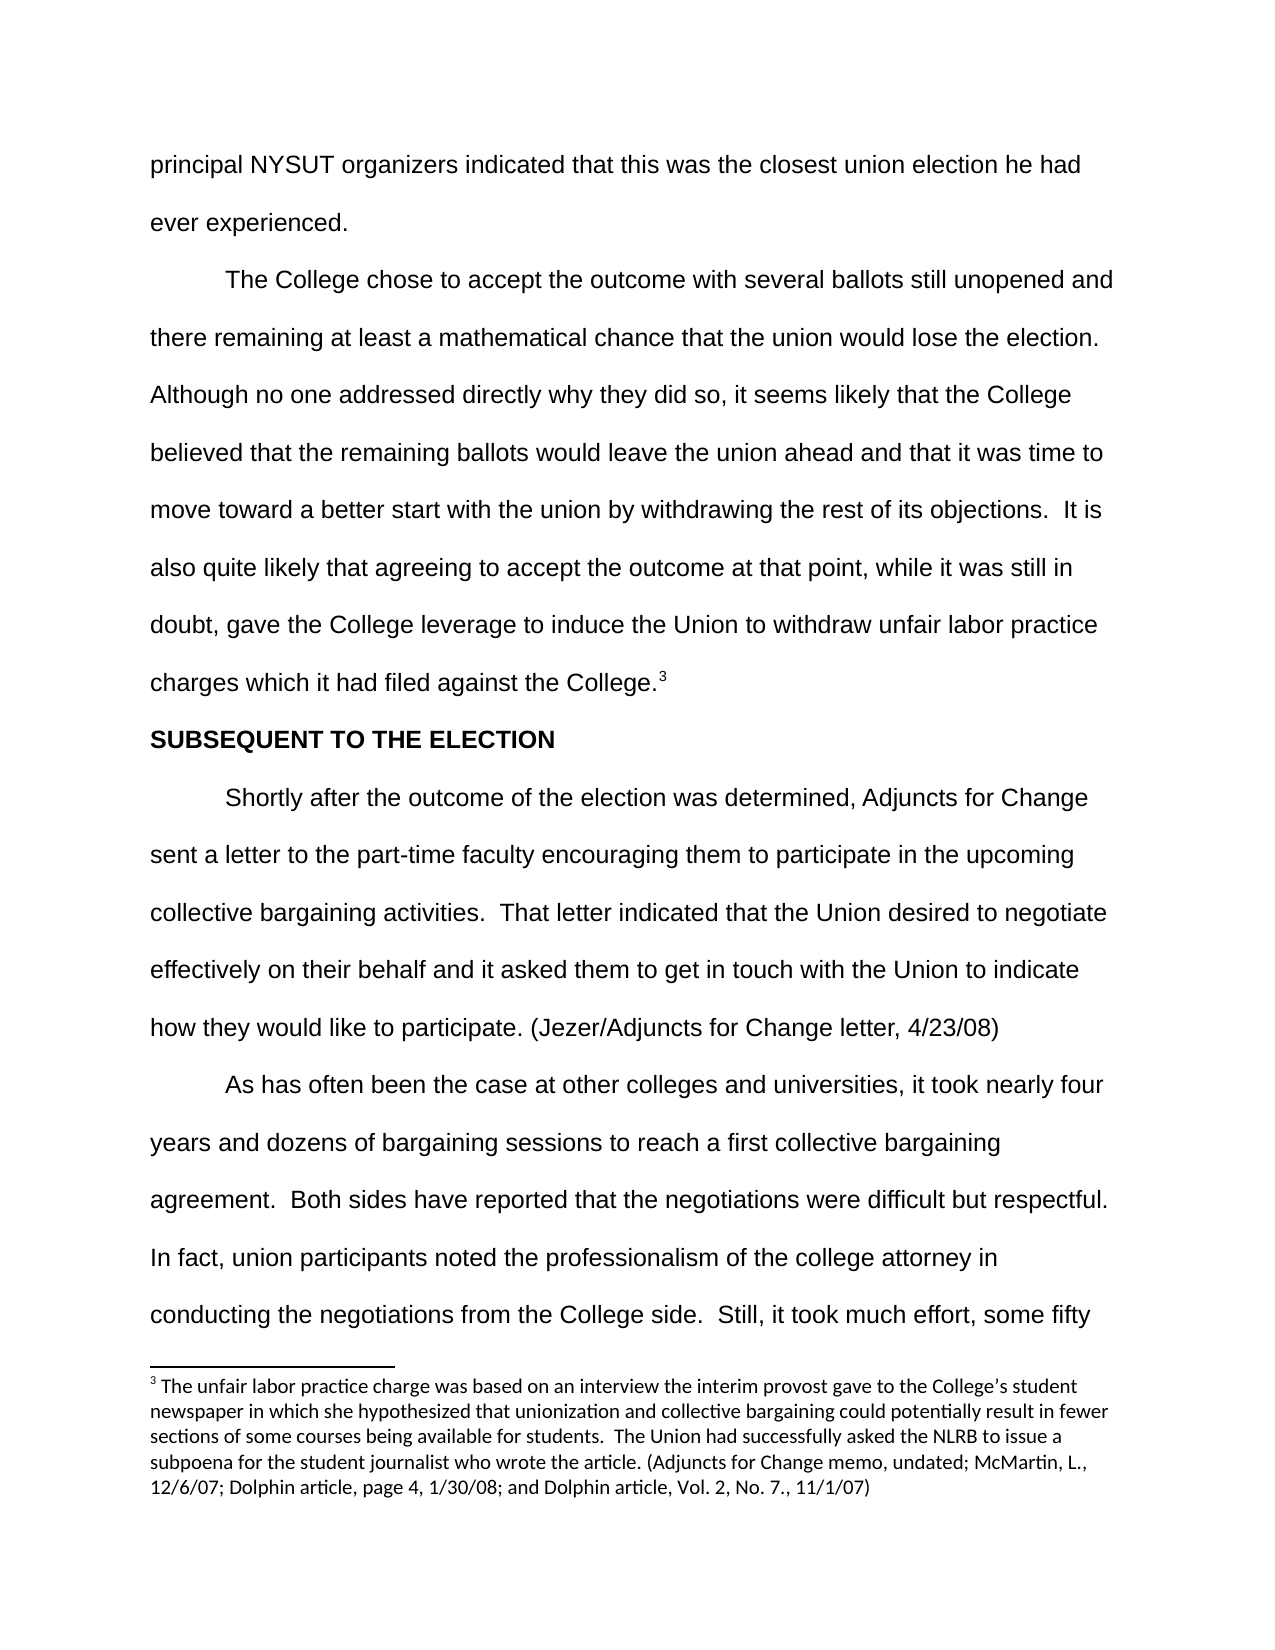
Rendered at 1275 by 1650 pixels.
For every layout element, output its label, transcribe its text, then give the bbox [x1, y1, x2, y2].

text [150, 1070, 1125, 1329]
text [150, 150, 1125, 236]
text The College chose to accept the outcome with several ballots still unopened and there remaining at least a mathematical chance that the union would lose the election. Although no one addressed directly why they did so, it seems likely that the College believed that the remaining ballots would leave the union ahead and that it was time to move toward a better start with the union by withdrawing the rest of its objections. It is also quite likely that agreeing to accept the outcome at that point, while it was still in doubt, gave the College leverage to induce the Union to withdraw unfair labor practice charges which it had filed against the College. [150, 265, 1125, 696]
text Shortly after the outcome of the election was determined, Adjuncts for Change sent a letter to the part-time faculty encouraging them to participate in the upcoming collective bargaining activities. That letter indicated that the Union desired to negotiate effectively on their behalf and it asked them to get in touch with the Union to indicate how they would like to participate. (Jezer/Adjuncts for Change letter, 4/23/08) [150, 782, 1125, 1041]
text SUBSEQUENT TO THE ELECTION [150, 725, 1125, 754]
